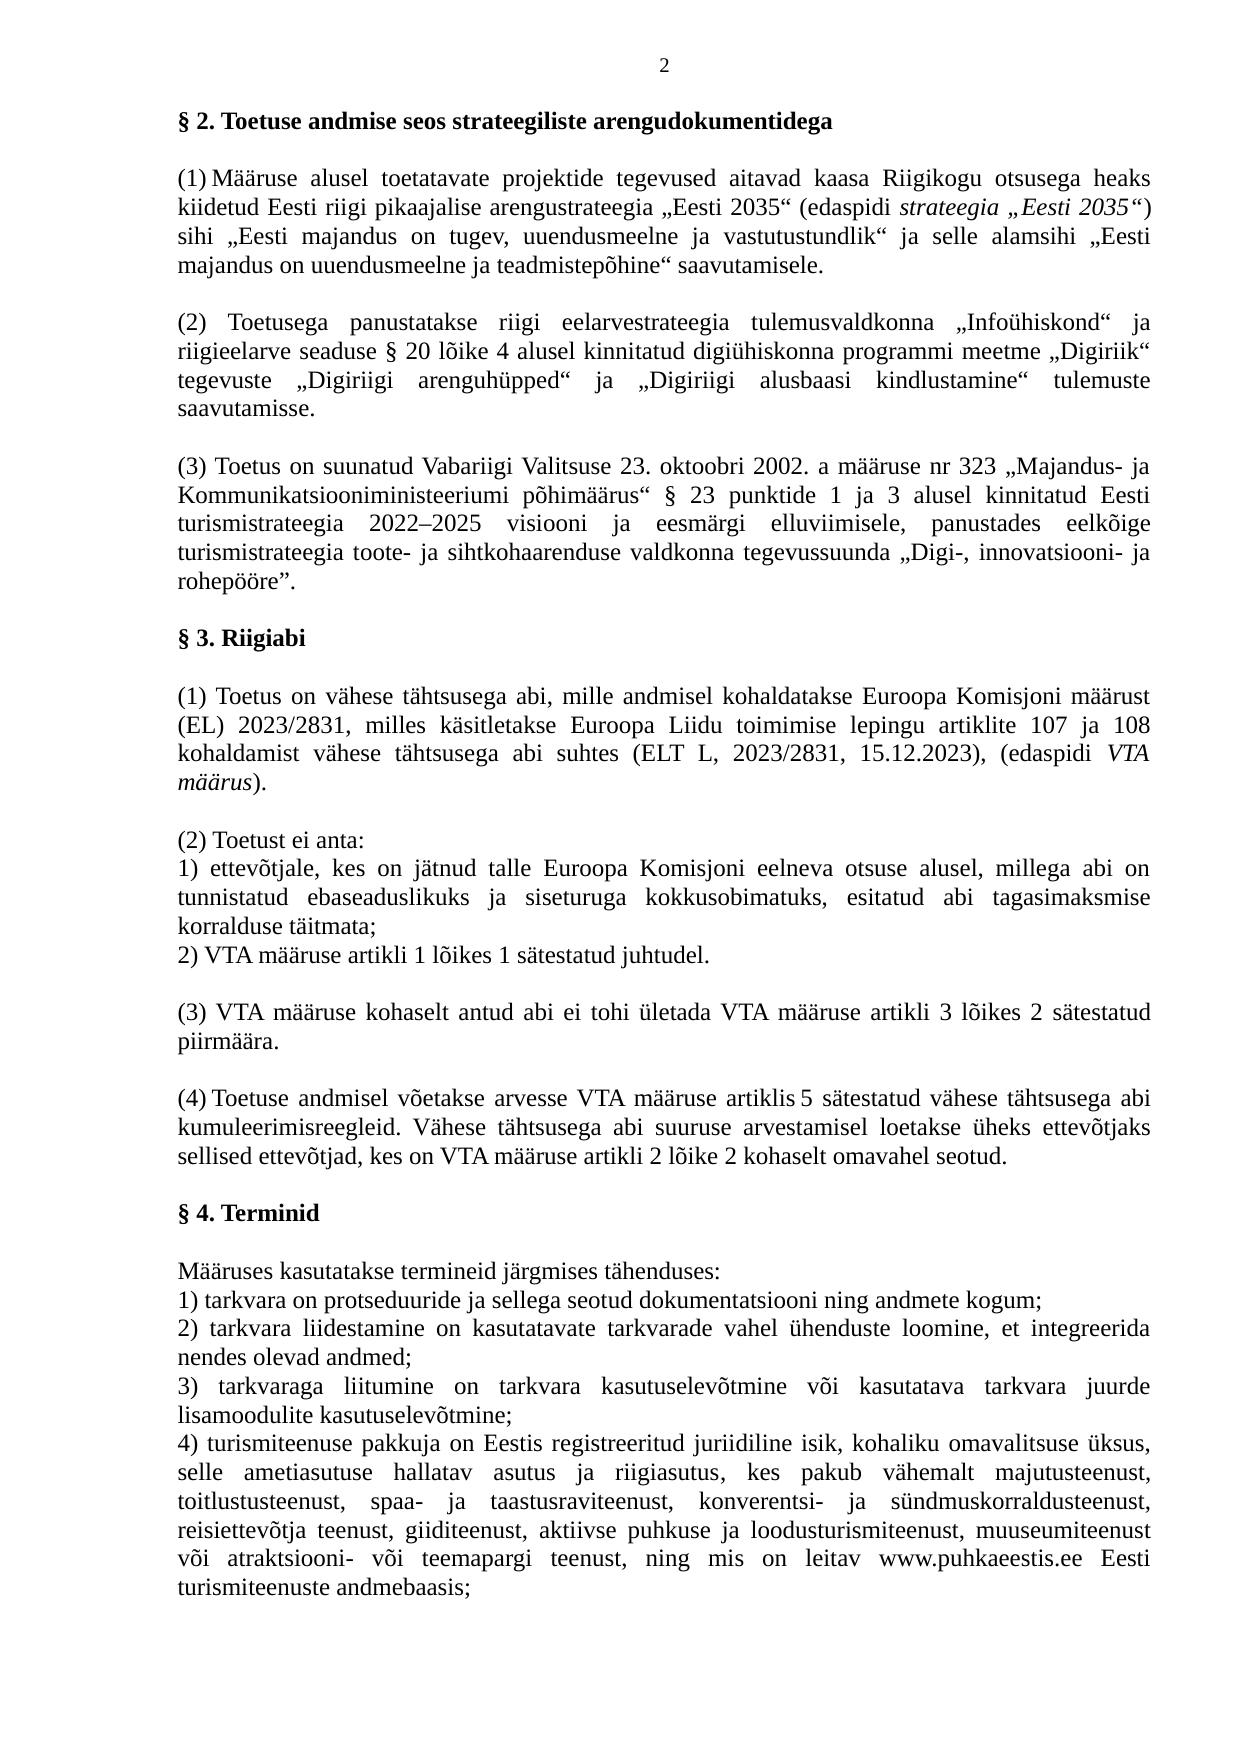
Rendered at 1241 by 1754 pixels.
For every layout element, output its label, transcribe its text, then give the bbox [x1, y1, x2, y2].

text (3) Toetus on suunatud Vabariigi Valitsuse 23. oktoobri 2002. a määruse nr 323 „Majandus- ja Kommunikatsiooniministeeriumi põhimäärus“ § 23 punktide 1 ja 3 alusel kinnitatud Eesti turismistrateegia 2022–2025 visiooni ja eesmärgi elluviimisele, panustades eelkõige turismistrateegia toote- ja sihtkohaarenduse valdkonna tegevussuunda „Digi-, innovatsiooni- ja rohepööre”. [177, 451, 1152, 595]
text (2) Toetust ei anta: [177, 825, 1152, 853]
text 3) tarkvaraga liitumine on tarkvara kasutuselevõtmine või kasutatava tarkvara juurde lisamoodulite kasutuselevõtmine; [177, 1371, 1152, 1428]
text (1) Toetus on vähese tähtsusega abi, mille andmisel kohaldatakse Euroopa Komisjoni määrust (EL) 2023/2831, milles käsitletakse Euroopa Liidu toimimise lepingu artiklite 107 ja 108 kohaldamist vähese tähtsusega abi suhtes (ELT L, 2023/2831, 15.12.2023), (edaspidi VTA määrus). [177, 681, 1152, 796]
text § 3. Riigiabi [177, 623, 1152, 652]
text (3) VTA määruse kohaselt antud abi ei tohi ületada VTA määruse artikli 3 lõikes 2 sätestatud piirmäära. [177, 997, 1152, 1055]
text 2) tarkvara liidestamine on kasutatavate tarkvarade vahel ühenduste loomine, et integreerida nendes olevad andmed; [177, 1313, 1152, 1371]
text 1) ettevõtjale, kes on jätnud talle Euroopa Komisjoni eelneva otsuse alusel, millega abi on tunnistatud ebaseaduslikuks ja siseturuga kokkusobimatuks, esitatud abi tagasimaksmise korralduse täitmata; [177, 853, 1152, 940]
text 2) VTA määruse artikli 1 lõikes 1 sätestatud juhtudel. [177, 940, 1152, 968]
text Määruses kasutatakse termineid järgmises tähenduses: [177, 1227, 1152, 1285]
text (4) Toetuse andmisel võetakse arvesse VTA määruse artiklis 5 sätestatud vähese tähtsusega abi kumuleerimisreegleid. Vähese tähtsusega abi suuruse arvestamisel loetakse üheks ettevõtjaks sellised ettevõtjad, kes on VTA määruse artikli 2 lõike 2 kohaselt omavahel seotud. [177, 1083, 1152, 1170]
text (2) Toetusega panustatakse riigi eelarvestrateegia tulemusvaldkonna „Infoühiskond“ ja riigieelarve seaduse § 20 lõike 4 alusel kinnitatud digiühiskonna programmi meetme „Digiriik“ tegevuste „Digiriigi arenguhüpped“ ja „Digiriigi alusbaasi kindlustamine“ tulemuste saavutamisse. [177, 307, 1152, 422]
text § 2. Toetuse andmise seos strateegiliste arengudokumentidega [177, 106, 1152, 135]
text § 4. Terminid [177, 1198, 1152, 1227]
text (1) Määruse alusel toetatavate projektide tegevused aitavad kaasa Riigikogu otsusega heaks kiidetud Eesti riigi pikaajalise arengustrateegia „Eesti 2035“ (edaspidi strateegia „Eesti 2035“) sihi „Eesti majandus on tugev, uuendusmeelne ja vastutustundlik“ ja selle alamsihi „Eesti majandus on uuendusmeelne ja teadmistepõhine“ saavutamisele. [177, 163, 1152, 278]
text 4) turismiteenuse pakkuja on Eestis registreeritud juriidiline isik, kohaliku omavalitsuse üksus, selle ametiasutuse hallatav asutus ja riigiasutus, kes pakub vähemalt majutusteenust, toitlustusteenust, spaa- ja taastusraviteenust, konverentsi- ja sündmuskorraldusteenust, reisiettevõtja teenust, giiditeenust, aktiivse puhkuse ja loodusturismiteenust, muuseumiteenust või atraktsiooni- või teemapargi teenust, ning mis on leitav www.puhkaeestis.ee Eesti turismiteenuste andmebaasis; [177, 1428, 1152, 1601]
text 1) tarkvara on protseduuride ja sellega seotud dokumentatsiooni ning andmete kogum; [177, 1285, 1152, 1313]
